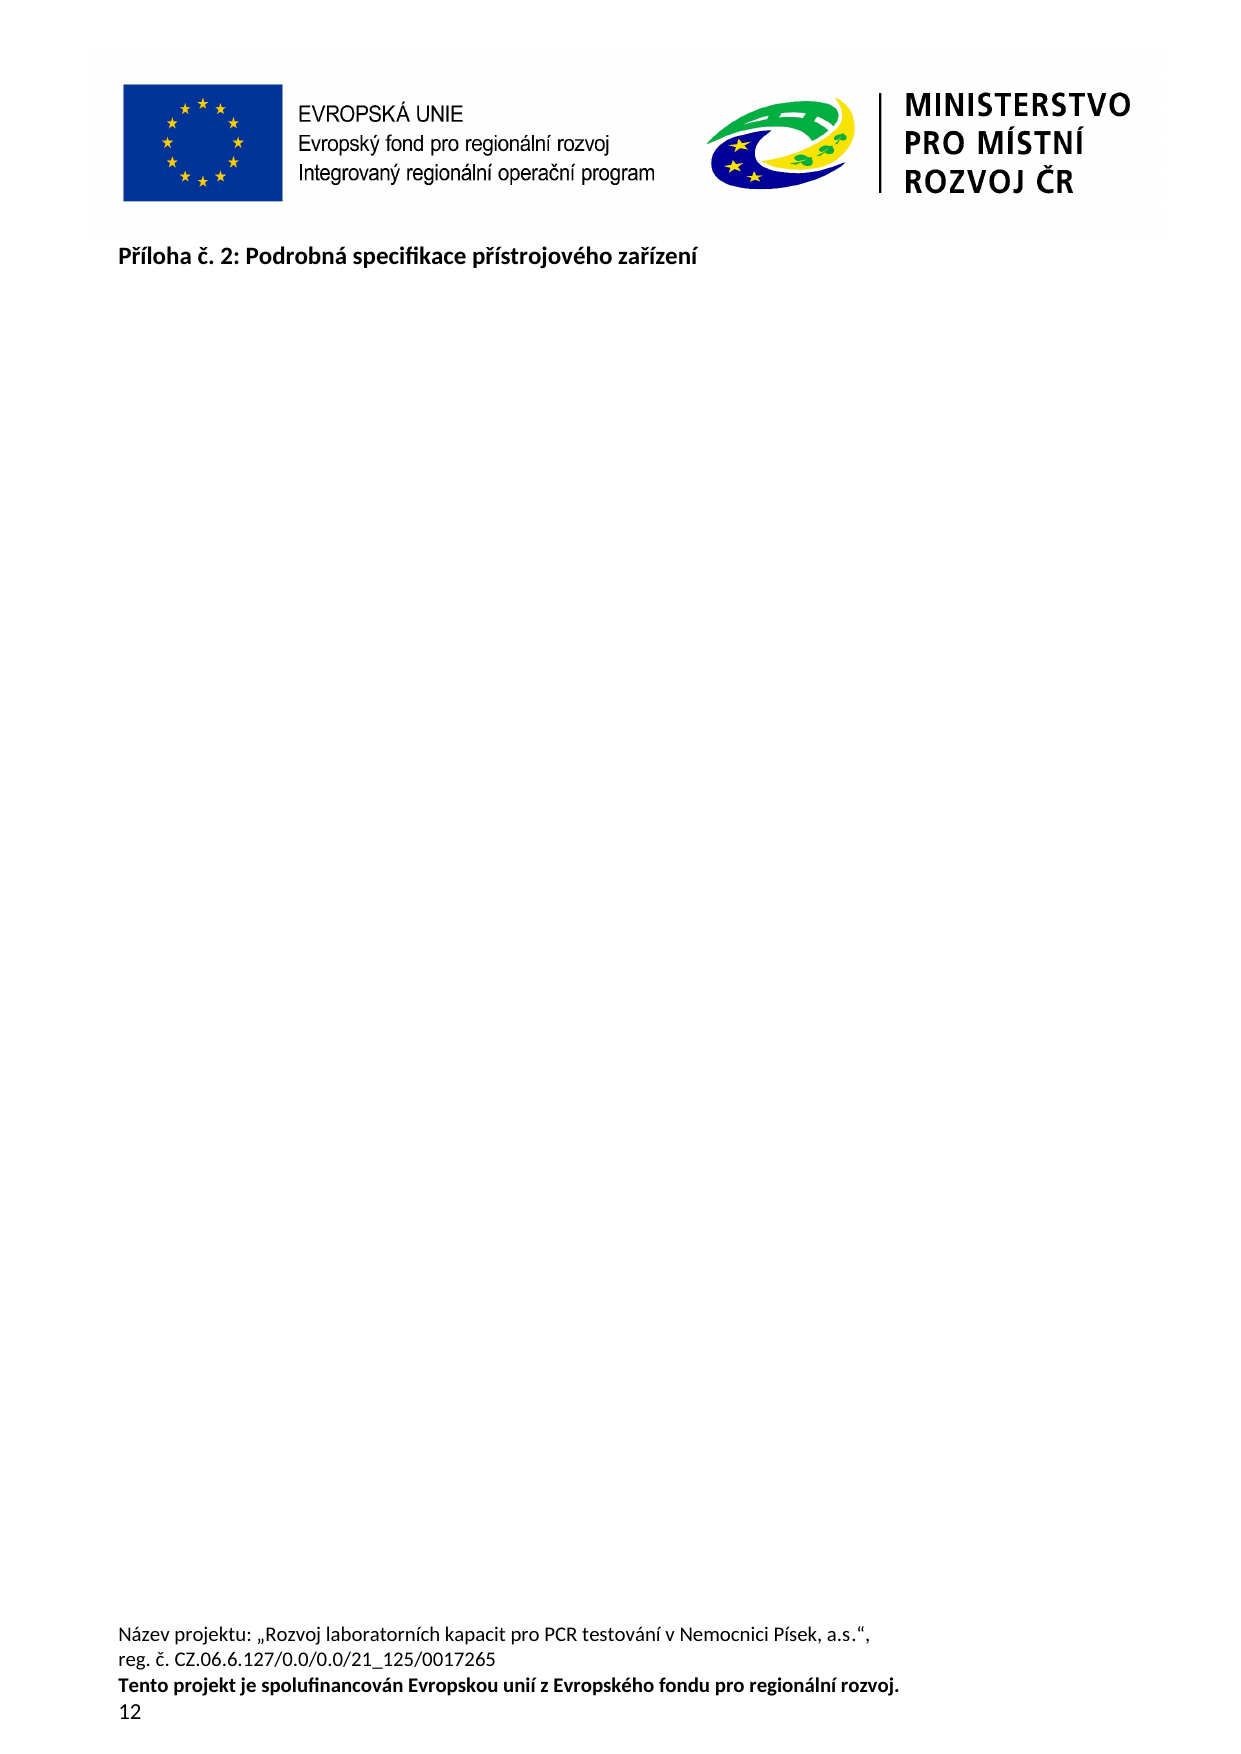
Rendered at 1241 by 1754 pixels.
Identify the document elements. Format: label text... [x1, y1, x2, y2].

text Příloha č. 2: Podrobná specifikace přístrojového zařízení [118, 177, 1122, 270]
picture [88, 44, 1165, 240]
